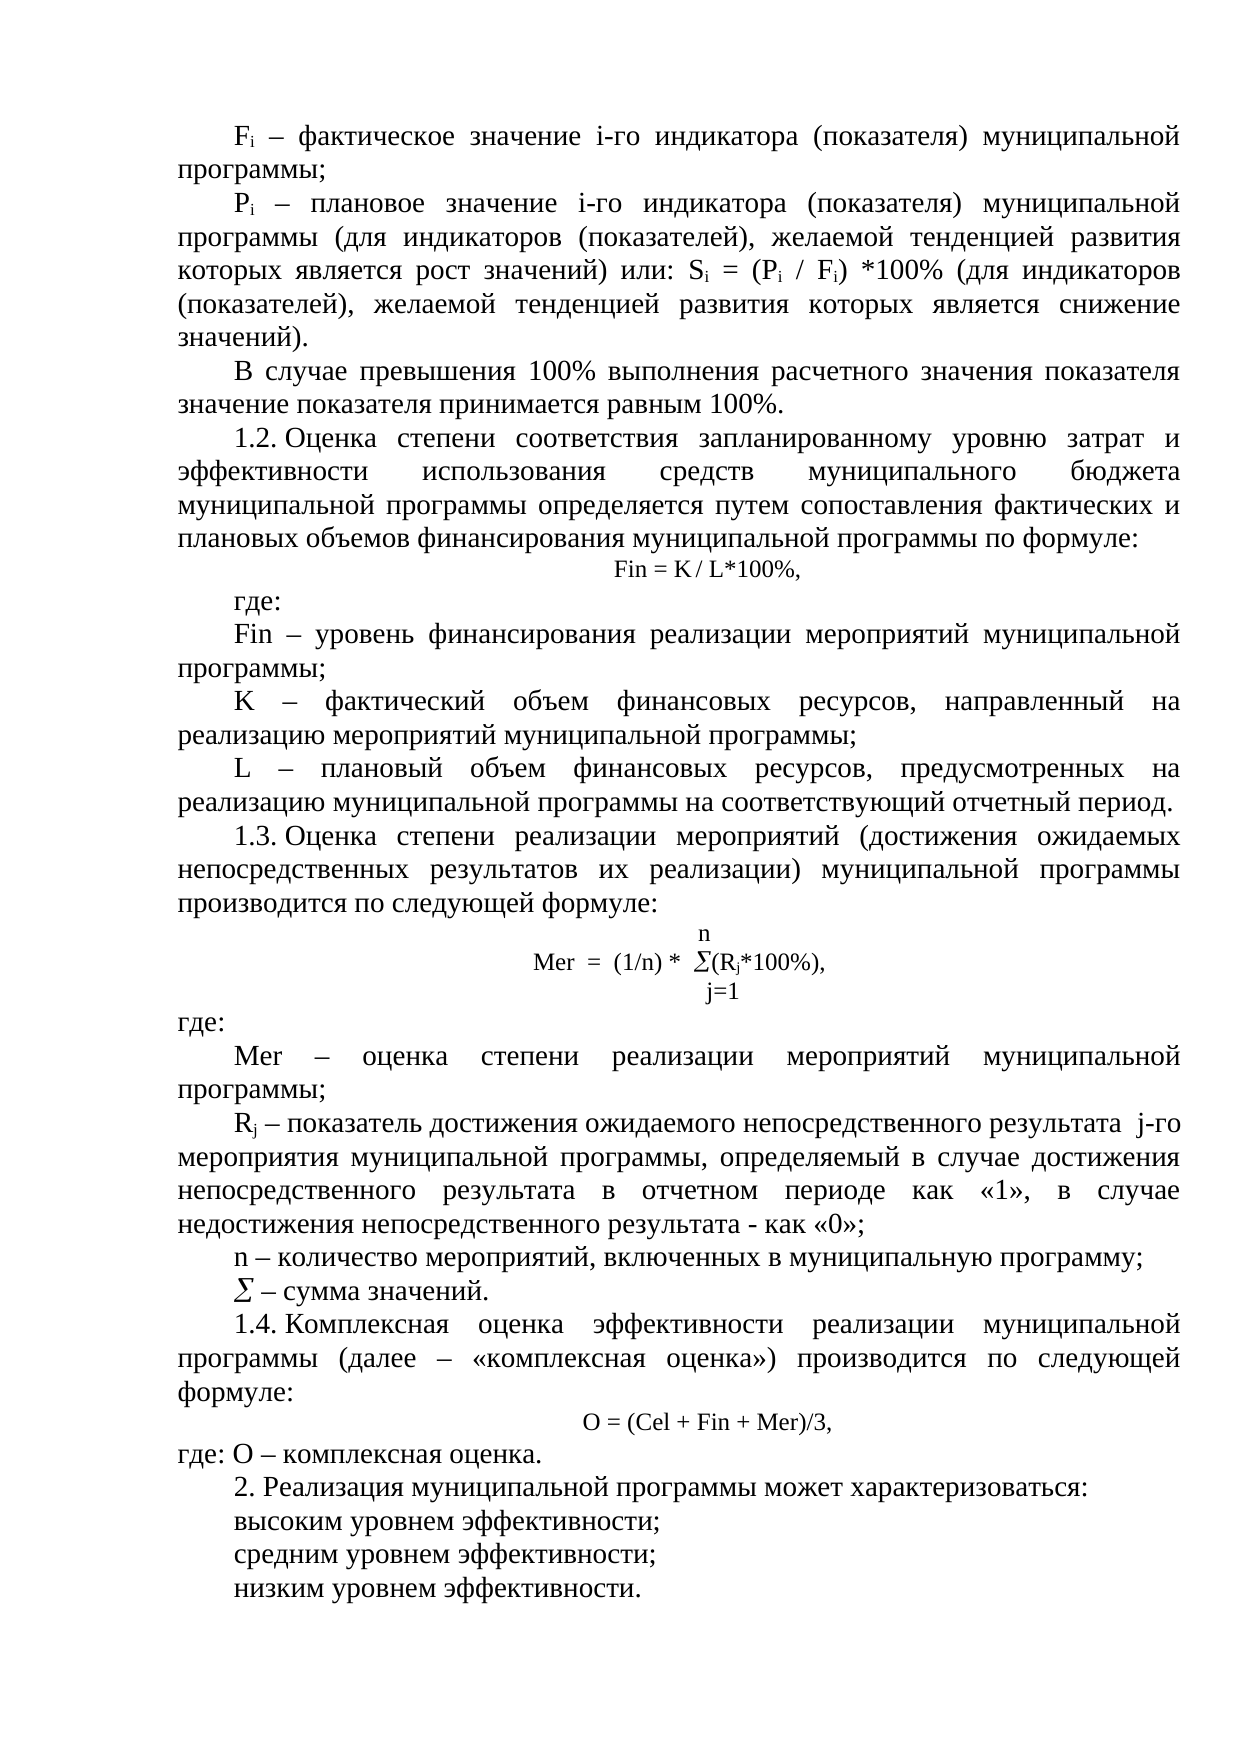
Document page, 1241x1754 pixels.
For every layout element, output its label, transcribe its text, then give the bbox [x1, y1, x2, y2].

text Rj – показатель достижения ожидаемого непосредственного результата j-го мероприятия муниципальной программы, определяемый в случае достижения непосредственного результата в отчетном периоде как «1», в случае недостижения непосредственного результата - как «0»; [177, 1105, 1181, 1239]
text O = (Cel + Fin + Mer)/3, [177, 1407, 1181, 1436]
text высоким уровнем эффективности; [177, 1503, 1181, 1537]
text Fin – уровень финансирования реализации мероприятий муниципальной программы; [177, 616, 1181, 683]
text K – фактический объем финансовых ресурсов, направленный на реализацию мероприятий муниципальной программы; [177, 683, 1181, 751]
text средним уровнем эффективности; [177, 1537, 1181, 1570]
text где: [177, 583, 1181, 616]
text 2. Реализация муниципальной программы может характеризоваться: [177, 1469, 1181, 1503]
text низким уровнем эффективности. [177, 1570, 1181, 1604]
text 1.3. Оценка степени реализации мероприятий (достижения ожидаемых непосредственных результатов их реализации) муниципальной программы производится по следующей формуле: [177, 818, 1181, 918]
text – сумма значений. [177, 1273, 1181, 1307]
text j=1 [177, 976, 1181, 1004]
text Fi – фактическое значение i-го индикатора (показателя) муниципальной программы; [177, 118, 1181, 185]
text n – количество мероприятий, включенных в муниципальную программу; [177, 1239, 1181, 1273]
text В случае превышения 100% выполнения расчетного значения показателя значение показателя принимается равным 100%. [177, 353, 1181, 420]
text 1.2. Оценка степени соответствия запланированному уровню затрат и эффективности использования средств муниципального бюджета муниципальной программы определяется путем сопоставления фактических и плановых объемов финансирования муниципальной программы по формуле: [177, 420, 1181, 554]
text n [177, 918, 1181, 947]
text Fin = K / L*100%, [177, 554, 1181, 583]
text Pi – плановое значение i-го индикатора (показателя) муниципальной программы (для индикаторов (показателей), желаемой тенденцией развития которых является рост значений) или: Si = (Pi / Fi) *100% (для индикаторов (показателей), желаемой тенденцией развития которых является снижение значений). [177, 185, 1181, 353]
text Mer = (1/n) * (Rj*100%), [177, 947, 1181, 976]
text 1.4. Комплексная оценка эффективности реализации муниципальной программы (далее – «комплексная оценка») производится по следующей формуле: [177, 1307, 1181, 1407]
text L – плановый объем финансовых ресурсов, предусмотренных на реализацию муниципальной программы на соответствующий отчетный период. [177, 751, 1181, 818]
text Mer – оценка степени реализации мероприятий муниципальной программы; [177, 1038, 1181, 1105]
text где: O – комплексная оценка. [177, 1436, 1181, 1469]
text где: [177, 1004, 1181, 1038]
